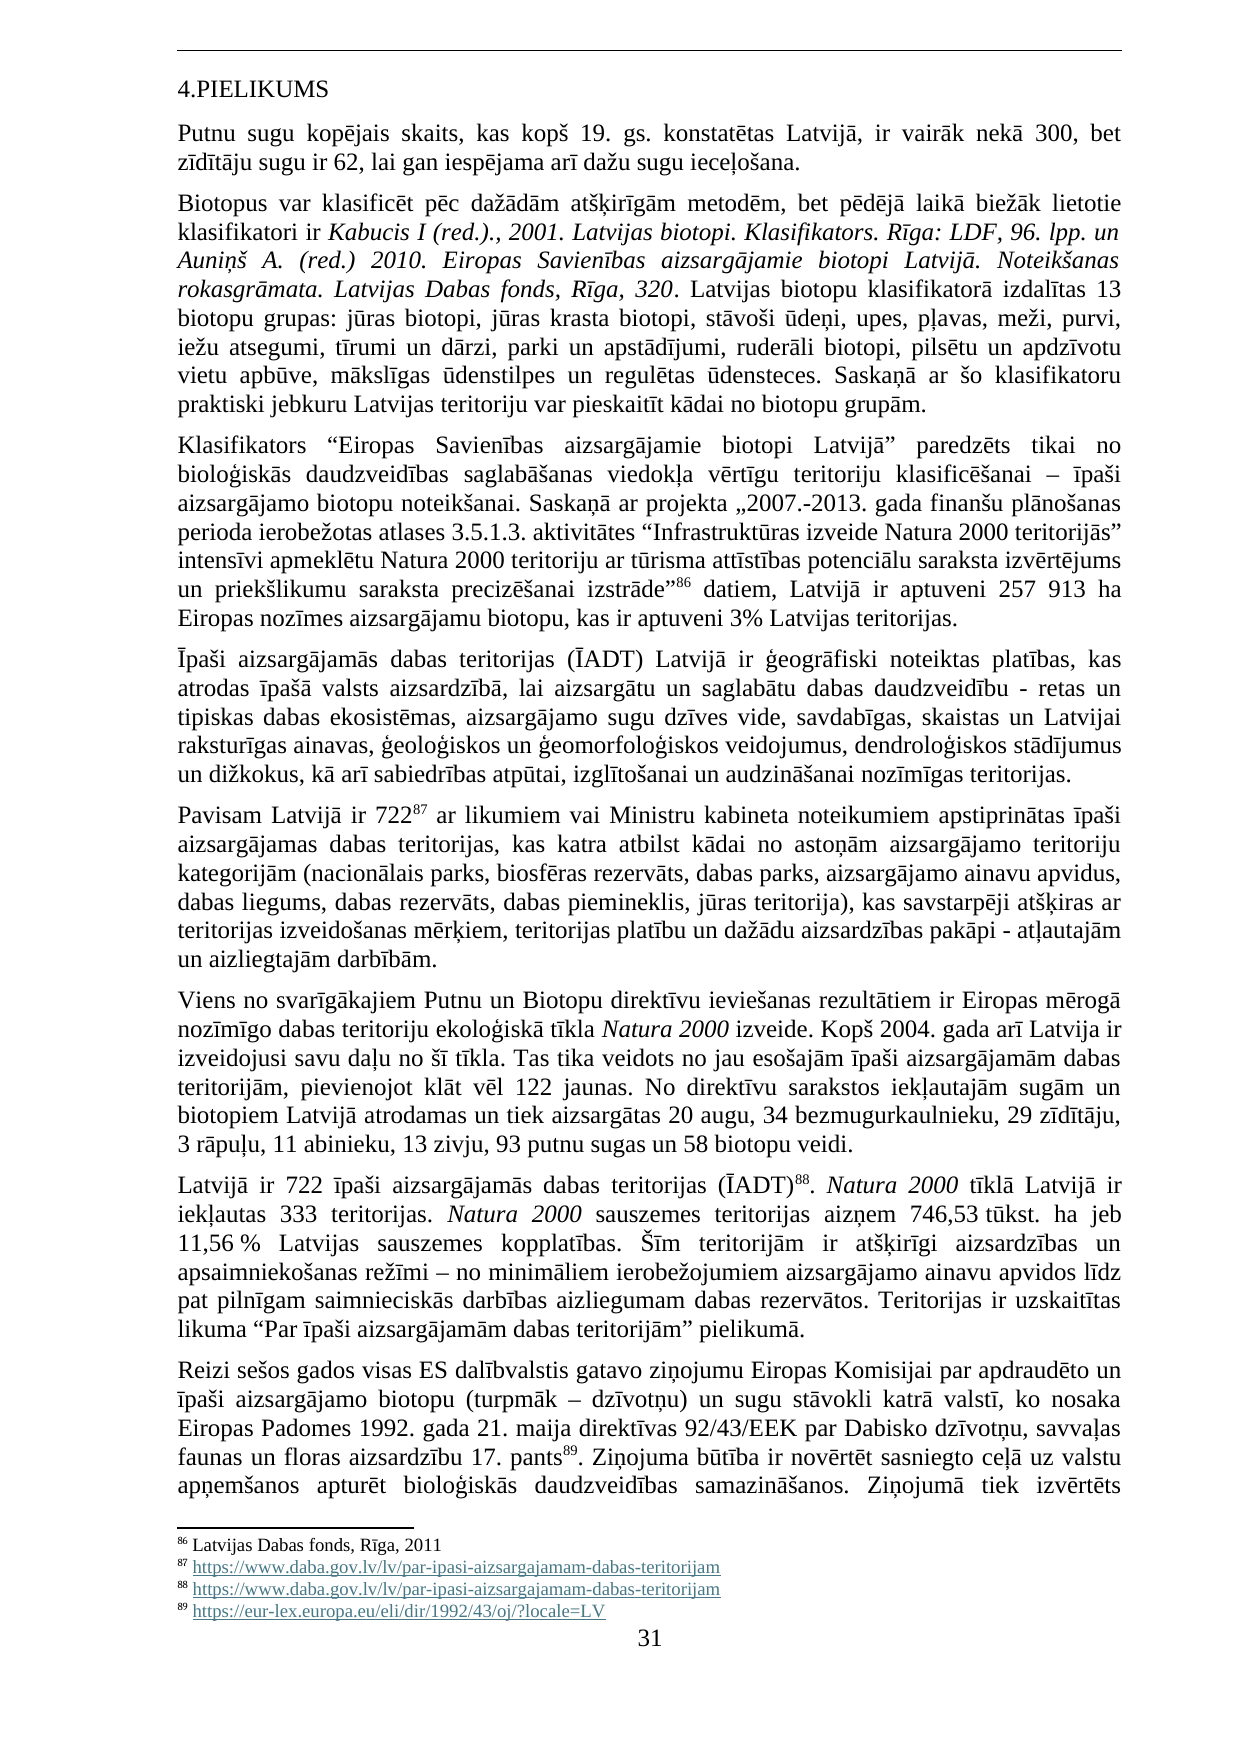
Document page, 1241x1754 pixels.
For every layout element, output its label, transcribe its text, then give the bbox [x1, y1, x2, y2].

text Klasifikators “Eiropas Savienības aizsargājamie biotopi Latvijā” paredzēts tikai no bioloģiskās daudzveidības saglabāšanas viedokļa vērtīgu teritoriju klasificēšanai – īpaši aizsargājamo biotopu noteikšanai. Saskaņā ar projekta „2007.-2013. gada finanšu plānošanas perioda ierobežotas atlases 3.5.1.3. aktivitātes “Infrastruktūras izveide Natura 2000 teritorijās” intensīvi apmeklētu Natura 2000 teritoriju ar tūrisma attīstības potenciālu saraksta izvērtējums un priekšlikumu saraksta precizēšanai izstrāde” datiem, Latvijā ir aptuveni 257 913 ha Eiropas nozīmes aizsargājamu biotopu, kas ir aptuveni 3% Latvijas teritorijas. [177, 431, 1122, 632]
text Viens no svarīgākajiem Putnu un Biotopu direktīvu ieviešanas rezultātiem ir Eiropas mērogā nozīmīgo dabas teritoriju ekoloģiskā tīkla Natura 2000 izveide. Kopš 2004. gada arī Latvija ir izveidojusi savu daļu no šī tīkla. Tas tika veidots no jau esošajām īpaši aizsargājamām dabas teritorijām, pievienojot klāt vēl 122 jaunas. No direktīvu sarakstos iekļautajām sugām un biotopiem Latvijā atrodamas un tiek aizsargātas 20 augu, 34 bezmugurkaulnieku, 29 zīdītāju, 3 rāpuļu, 11 abinieku, 13 zivju, 93 putnu sugas un 58 biotopu veidi. [177, 986, 1122, 1158]
text Biotopus var klasificēt pēc dažādām atšķirīgām metodēm, bet pēdējā laikā biežāk lietotie klasifikatori ir Kabucis I (red.)., 2001. Latvijas biotopi. Klasifikators. Rīga: LDF, 96. lpp. un Auniņš A. (red.) 2010. Eiropas Savienības aizsargājamie biotopi Latvijā. Noteikšanas rokasgrāmata. Latvijas Dabas fonds, Rīga, 320. Latvijas biotopu klasifikatorā izdalītas 13 biotopu grupas: jūras biotopi, jūras krasta biotopi, stāvoši ūdeņi, upes, pļavas, meži, purvi, iežu atsegumi, tīrumi un dārzi, parki un apstādījumi, ruderāli biotopi, pilsētu un apdzīvotu vietu apbūve, mākslīgas ūdenstilpes un regulētas ūdensteces. Saskaņā ar šo klasifikatoru praktiski jebkuru Latvijas teritoriju var pieskaitīt kādai no biotopu grupām. [177, 188, 1122, 418]
text Latvijā ir 722 īpaši aizsargājamās dabas teritorijas (ĪADT). Natura 2000 tīklā Latvijā ir iekļautas 333 teritorijas. Natura 2000 sauszemes teritorijas aizņem 746,53 tūkst. ha jeb 11,56 % Latvijas sauszemes kopplatības. Šīm teritorijām ir atšķirīgi aizsardzības un apsaimniekošanas režīmi – no minimāliem ierobežojumiem aizsargājamo ainavu apvidos līdz pat pilnīgam saimnieciskās darbības aizliegumam dabas rezervātos. Teritorijas ir uzskaitītas likuma “Par īpaši aizsargājamām dabas teritorijām” pielikumā. [177, 1171, 1122, 1343]
text Īpaši aizsargājamās dabas teritorijas (ĪADT) Latvijā ir ģeogrāfiski noteiktas platības, kas atrodas īpašā valsts aizsardzībā, lai aizsargātu un saglabātu dabas daudzveidību - retas un tipiskas dabas ekosistēmas, aizsargājamo sugu dzīves vide, savdabīgas, skaistas un Latvijai raksturīgas ainavas, ģeoloģiskos un ģeomorfoloģiskos veidojumus, dendroloģiskos stādījumus un dižkokus, kā arī sabiedrības atpūtai, izglītošanai un audzināšanai nozīmīgas teritorijas. [177, 644, 1122, 788]
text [177, 1356, 1122, 1499]
text Pavisam Latvijā ir 722 ar likumiem vai Ministru kabineta noteikumiem apstiprinātas īpaši aizsargājamas dabas teritorijas, kas katra atbilst kādai no astoņām aizsargājamo teritoriju kategorijām (nacionālais parks, biosfēras rezervāts, dabas parks, aizsargājamo ainavu apvidus, dabas liegums, dabas rezervāts, dabas piemineklis, jūras teritorija), kas savstarpēji atšķiras ar teritorijas izveidošanas mērķiem, teritorijas platību un dažādu aizsardzības pakāpi - atļautajām un aizliegtajām darbībām. [177, 801, 1122, 973]
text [177, 118, 1122, 176]
